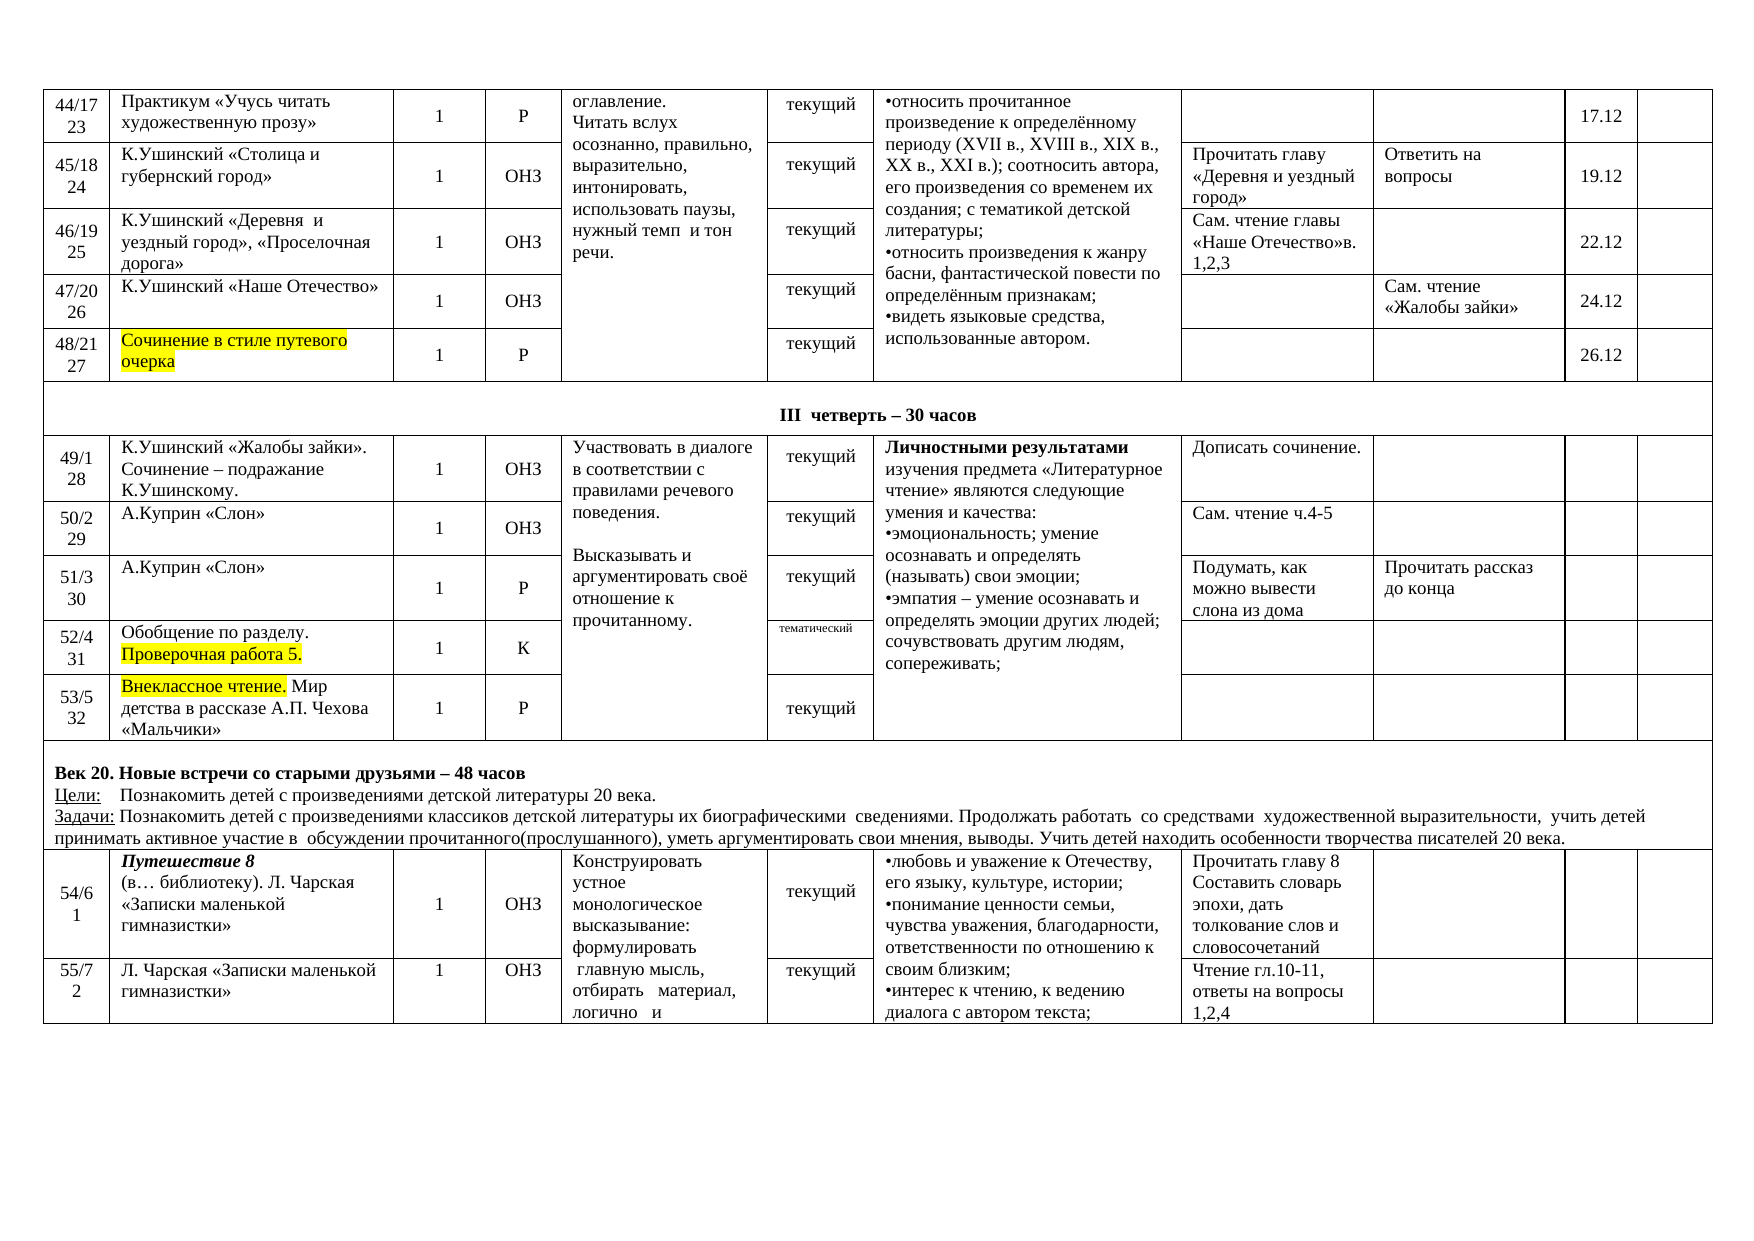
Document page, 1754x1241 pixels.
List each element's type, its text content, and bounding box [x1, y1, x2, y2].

table_cell Сам. чтение ч.4-5 [1182, 502, 1373, 554]
table_cell А.Куприн «Слон» [110, 502, 393, 554]
table_cell Обобщение по разделу. Проверочная работа 5. [110, 621, 393, 674]
table_cell 51/3 30 [44, 556, 109, 620]
table_cell Практикум «Учусь читать художественную прозу» [110, 90, 393, 142]
table_cell 45/18 24 [44, 143, 109, 208]
table_cell ОНЗ [486, 850, 561, 957]
table_cell 1 [394, 621, 485, 674]
table_cell 19.12 [1566, 143, 1637, 208]
table_cell К [486, 621, 561, 674]
table_cell ОНЗ [486, 143, 561, 208]
table_cell 44/17 23 [44, 90, 109, 142]
table_cell Подумать, как можно вывести слона из дома [1182, 556, 1373, 620]
table_cell Прочитать главу «Деревня и уездный город» [1182, 143, 1373, 208]
table_cell [1638, 143, 1712, 208]
table_cell [1638, 502, 1712, 554]
table_cell [1182, 90, 1373, 142]
table_cell [1374, 90, 1564, 142]
table_cell 1 [394, 90, 485, 142]
table_cell Сам. чтение главы «Наше Отечество»в. 1,2,3 [1182, 209, 1373, 274]
table_cell [1638, 621, 1712, 674]
table_cell [1374, 329, 1564, 381]
table_cell К.Ушинский «Жалобы зайки». Сочинение – подражание К.Ушинскому. [110, 436, 393, 501]
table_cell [110, 959, 393, 1023]
table_cell 1 [394, 275, 485, 327]
table_cell 24.12 [1566, 275, 1637, 327]
table_cell тематический [768, 621, 873, 674]
table_cell текущий [768, 850, 873, 957]
table_cell 1 [394, 329, 485, 381]
table_cell текущий [768, 675, 873, 740]
table_cell [1374, 850, 1564, 957]
table_cell Р [486, 329, 561, 381]
table_cell Р [486, 90, 561, 142]
table_cell 1 [394, 675, 485, 740]
table_cell [1638, 90, 1712, 142]
table_cell 52/4 31 [44, 621, 109, 674]
table_cell [1638, 209, 1712, 274]
table_cell 22.12 [1566, 209, 1637, 274]
table_cell [1638, 556, 1712, 620]
table_cell 50/2 29 [44, 502, 109, 554]
table_cell [1374, 502, 1564, 554]
table_cell [1566, 959, 1637, 1023]
table_cell ОНЗ [486, 502, 561, 554]
table_cell ОНЗ [486, 209, 561, 274]
table_cell ОНЗ [486, 959, 561, 1023]
table_cell Сочинение в стиле путевого очерка [110, 329, 393, 381]
table_cell [1638, 959, 1712, 1023]
table_cell Сам. чтение «Жалобы зайки» [1374, 275, 1564, 327]
table_cell текущий [768, 436, 873, 501]
table_cell текущий [768, 209, 873, 274]
table_cell текущий [768, 329, 873, 381]
table_cell 1 [394, 502, 485, 554]
table_cell 53/5 32 [44, 675, 109, 740]
table_cell 1 [394, 850, 485, 957]
table_cell [1566, 850, 1637, 957]
table_cell 49/1 28 [44, 436, 109, 501]
table_cell [1182, 621, 1373, 674]
table_cell Р [486, 556, 561, 620]
table_cell Внеклассное чтение. Мир детства в рассказе А.П. Чехова «Мальчики» [110, 675, 393, 740]
table_cell Век 20. Новые встречи со старыми друзьями – 48 часов Цели: Познакомить детей с произведениями детской литературы 20 века. Задачи: Познакомить детей с произведениями классиков детской литературы их биографическими сведениями. Продолжать работать со средствами художественной выразительности, учить детей принимать активное участие в обсуждении прочитанного(прослушанного), уметь аргументировать свои мнения, выводы. Учить детей находить особенности творчества писателей 20 века. [44, 741, 1712, 848]
table_cell Участвовать в диалоге в соответствии с правилами речевого поведения. Высказывать и аргументировать своё отношение к прочитанному. [562, 436, 767, 740]
table_cell К.Ушинский «Деревня и уездный город», «Проселочная дорога» [110, 209, 393, 274]
table_cell 46/19 25 [44, 209, 109, 274]
table_cell Чтение гл.10-11, ответы на вопросы 1,2,4 [1182, 959, 1373, 1023]
table_cell 55/7 2 [44, 959, 109, 1023]
table_cell 1 [394, 209, 485, 274]
table_cell [1182, 329, 1373, 381]
table_cell [1638, 850, 1712, 957]
table_cell текущий [768, 502, 873, 554]
table_cell Личностными результатами изучения предмета «Литературное чтение» являются следующие умения и качества: •эмоциональность; умение осознавать и определять (называть) свои эмоции; •эмпатия – умение осознавать и определять эмоции других людей; сочувствовать другим людям, сопереживать; [874, 436, 1181, 740]
table_cell Р [486, 675, 561, 740]
table_cell [1638, 329, 1712, 381]
table_cell А.Куприн «Слон» [110, 556, 393, 620]
table_cell текущий [768, 90, 873, 142]
table_cell Прочитать главу 8 Составить словарь эпохи, дать толкование слов и словосочетаний [1182, 850, 1373, 957]
table_cell [1566, 621, 1637, 674]
table_cell текущий [768, 556, 873, 620]
table_cell 54/6 1 [44, 850, 109, 957]
table_cell 1 [394, 556, 485, 620]
table_cell [1638, 675, 1712, 740]
table_cell Дописать сочинение. [1182, 436, 1373, 501]
table_cell 1 [394, 143, 485, 208]
table_cell текущий [768, 275, 873, 327]
table_cell 26.12 [1566, 329, 1637, 381]
table_cell [1374, 675, 1564, 740]
table_cell ОНЗ [486, 436, 561, 501]
table_cell 48/21 27 [44, 329, 109, 381]
table_cell 1 [394, 436, 485, 501]
table_cell Прочитать рассказ до конца [1374, 556, 1564, 620]
table_cell [1374, 209, 1564, 274]
table_cell [1182, 675, 1373, 740]
table_cell 1 [394, 959, 485, 1023]
table_cell текущий [768, 959, 873, 1023]
table_cell ОНЗ [486, 275, 561, 327]
table_cell [1638, 436, 1712, 501]
table_cell [1566, 556, 1637, 620]
table_cell Ответить на вопросы [1374, 143, 1564, 208]
table_cell [1566, 436, 1637, 501]
table_cell 47/20 26 [44, 275, 109, 327]
table_cell К.Ушинский «Наше Отечество» [110, 275, 393, 327]
table_cell Путешествие 8 (в… библиотеку). Л. Чарская «Записки маленькой гимназистки» [110, 850, 393, 957]
table_cell [1374, 959, 1564, 1023]
table_cell [1566, 675, 1637, 740]
table_cell [1638, 275, 1712, 327]
table_cell [1182, 275, 1373, 327]
table_cell К.Ушинский «Столица и губернский город» [110, 143, 393, 208]
table_cell текущий [768, 143, 873, 208]
table_cell 17.12 [1566, 90, 1637, 142]
table_cell [1566, 502, 1637, 554]
table_cell III четверть – 30 часов [44, 382, 1712, 435]
table_cell [1374, 621, 1564, 674]
table_cell [1374, 436, 1564, 501]
